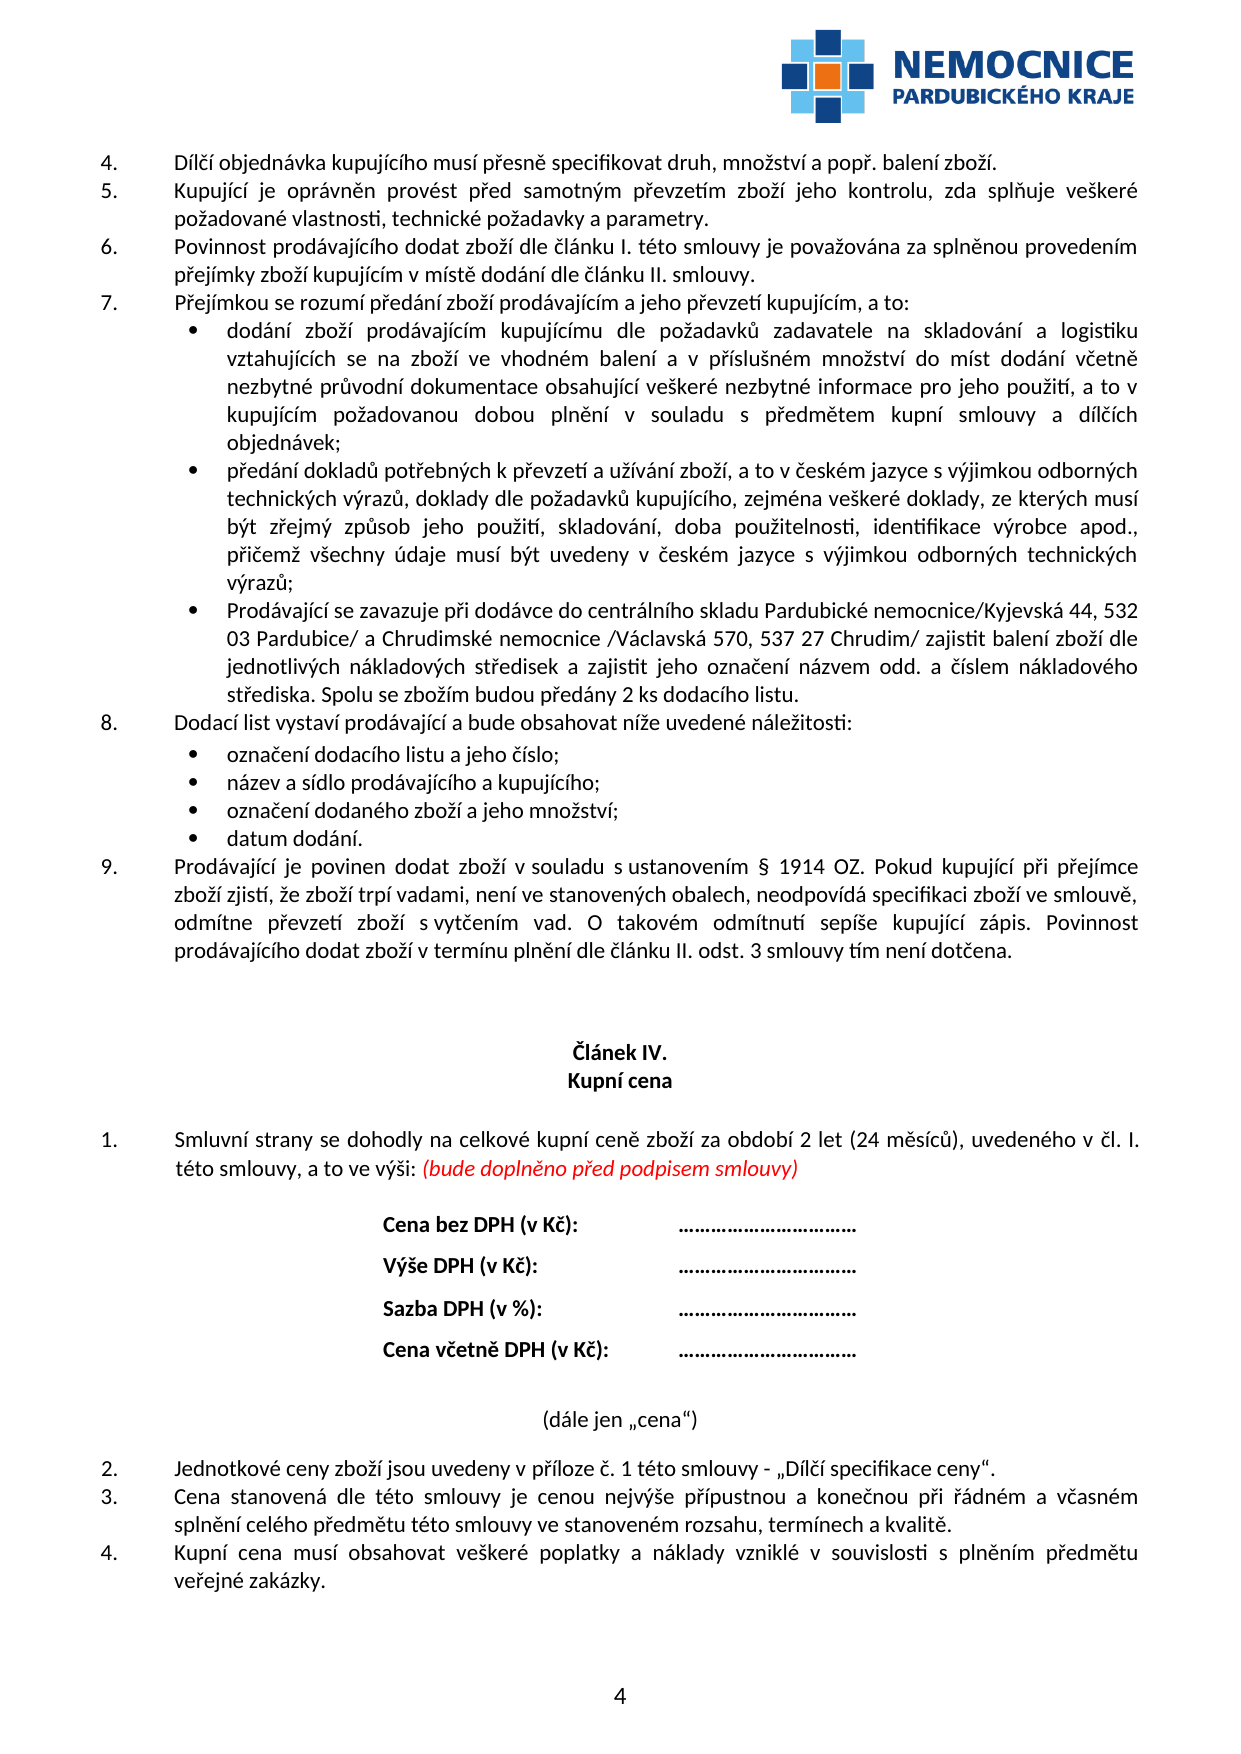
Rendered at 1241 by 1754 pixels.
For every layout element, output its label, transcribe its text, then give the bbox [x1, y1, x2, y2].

title Kupní cena [100, 1066, 1140, 1094]
list název a sídlo prodávajícího a kupujícího; [189, 768, 1140, 796]
text 2. Jednotkové ceny zboží jsou uvedeny v příloze č. 1 této smlouvy - „Dílčí specifikace ceny“. [101, 1454, 1140, 1482]
text 4. Dílčí objednávka kupujícího musí přesně specifikovat druh, množství a popř. balení zboží. [100, 148, 1140, 176]
text 4. Kupní cena musí obsahovat veškeré poplatky a náklady vzniklé v souvislosti s plněním předmětu veřejné zakázky. [100, 1538, 1140, 1594]
list Smluvní strany se dohodly na celkové kupní ceně zboží za období 2 let (24 měsíců), uvedeného v čl. I. této smlouvy, a to ve výši: (bude doplněno před podpisem smlouvy) [100, 1126, 1140, 1182]
text Sazba DPH (v %): …………………………… [100, 1294, 1140, 1322]
text (dále jen „cena“) [100, 1406, 1140, 1434]
text Cena bez DPH (v Kč): …………………………… [100, 1210, 1140, 1238]
list předání dokladů potřebných k převzetí a užívání zboží, a to v českém jazyce s výjimkou odborných technických výrazů, doklady dle požadavků kupujícího, zejména veškeré doklady, ze kterých musí být zřejmý způsob jeho použití, skladování, doba použitelnosti, identifikace výrobce apod., přičemž všechny údaje musí být uvedeny v českém jazyce s výjimkou odborných technických výrazů; [189, 456, 1140, 596]
text Výše DPH (v Kč): …………………………… [100, 1252, 1140, 1280]
text 7. Přejímkou se rozumí předání zboží prodávajícím a jeho převzetí kupujícím, a to: [100, 288, 1140, 316]
text 5. Kupující je oprávněn provést před samotným převzetím zboží jeho kontrolu, zda splňuje veškeré požadované vlastnosti, technické požadavky a parametry. [100, 176, 1140, 232]
text 3. Cena stanovená dle této smlouvy je cenou nejvýše přípustnou a konečnou při řádném a včasném splnění celého předmětu této smlouvy ve stanoveném rozsahu, termínech a kvalitě. [100, 1482, 1140, 1538]
title Článek IV. [100, 1038, 1140, 1066]
text Cena včetně DPH (v Kč): …………………………… [100, 1336, 1140, 1364]
picture [780, 28, 1134, 124]
list dodání zboží prodávajícím kupujícímu dle požadavků zadavatele na skladování a logistiku vztahujících se na zboží ve vhodném balení a v příslušném množství do míst dodání včetně nezbytné průvodní dokumentace obsahující veškeré nezbytné informace pro jeho použití, a to v kupujícím požadovanou dobou plnění v souladu s předmětem kupní smlouvy a dílčích objednávek; [189, 316, 1140, 456]
list Prodávající se zavazuje při dodávce do centrálního skladu Pardubické nemocnice/Kyjevská 44, 532 03 Pardubice/ a Chrudimské nemocnice /Václavská 570, 537 27 Chrudim/ zajistit balení zboží dle jednotlivých nákladových středisek a zajistit jeho označení názvem odd. a číslem nákladového střediska. Spolu se zbožím budou předány 2 ks dodacího listu. [189, 596, 1140, 708]
text 8. Dodací list vystaví prodávající a bude obsahovat níže uvedené náležitosti: [100, 708, 1140, 736]
list datum dodání. [189, 824, 1140, 852]
list označení dodaného zboží a jeho množství; [189, 796, 1140, 824]
list označení dodacího listu a jeho číslo; [189, 740, 1140, 768]
text 9. Prodávající je povinen dodat zboží v souladu s ustanovením § 1914 OZ. Pokud kupující při přejímce zboží zjistí, že zboží trpí vadami, není ve stanovených obalech, neodpovídá specifikaci zboží ve smlouvě, odmítne převzetí zboží s vytčením vad. O takovém odmítnutí sepíše kupující zápis. Povinnost prodávajícího dodat zboží v termínu plnění dle článku II. odst. 3 smlouvy tím není dotčena. [100, 852, 1140, 964]
text 6. Povinnost prodávajícího dodat zboží dle článku I. této smlouvy je považována za splněnou provedením přejímky zboží kupujícím v místě dodání dle článku II. smlouvy. [100, 232, 1140, 288]
